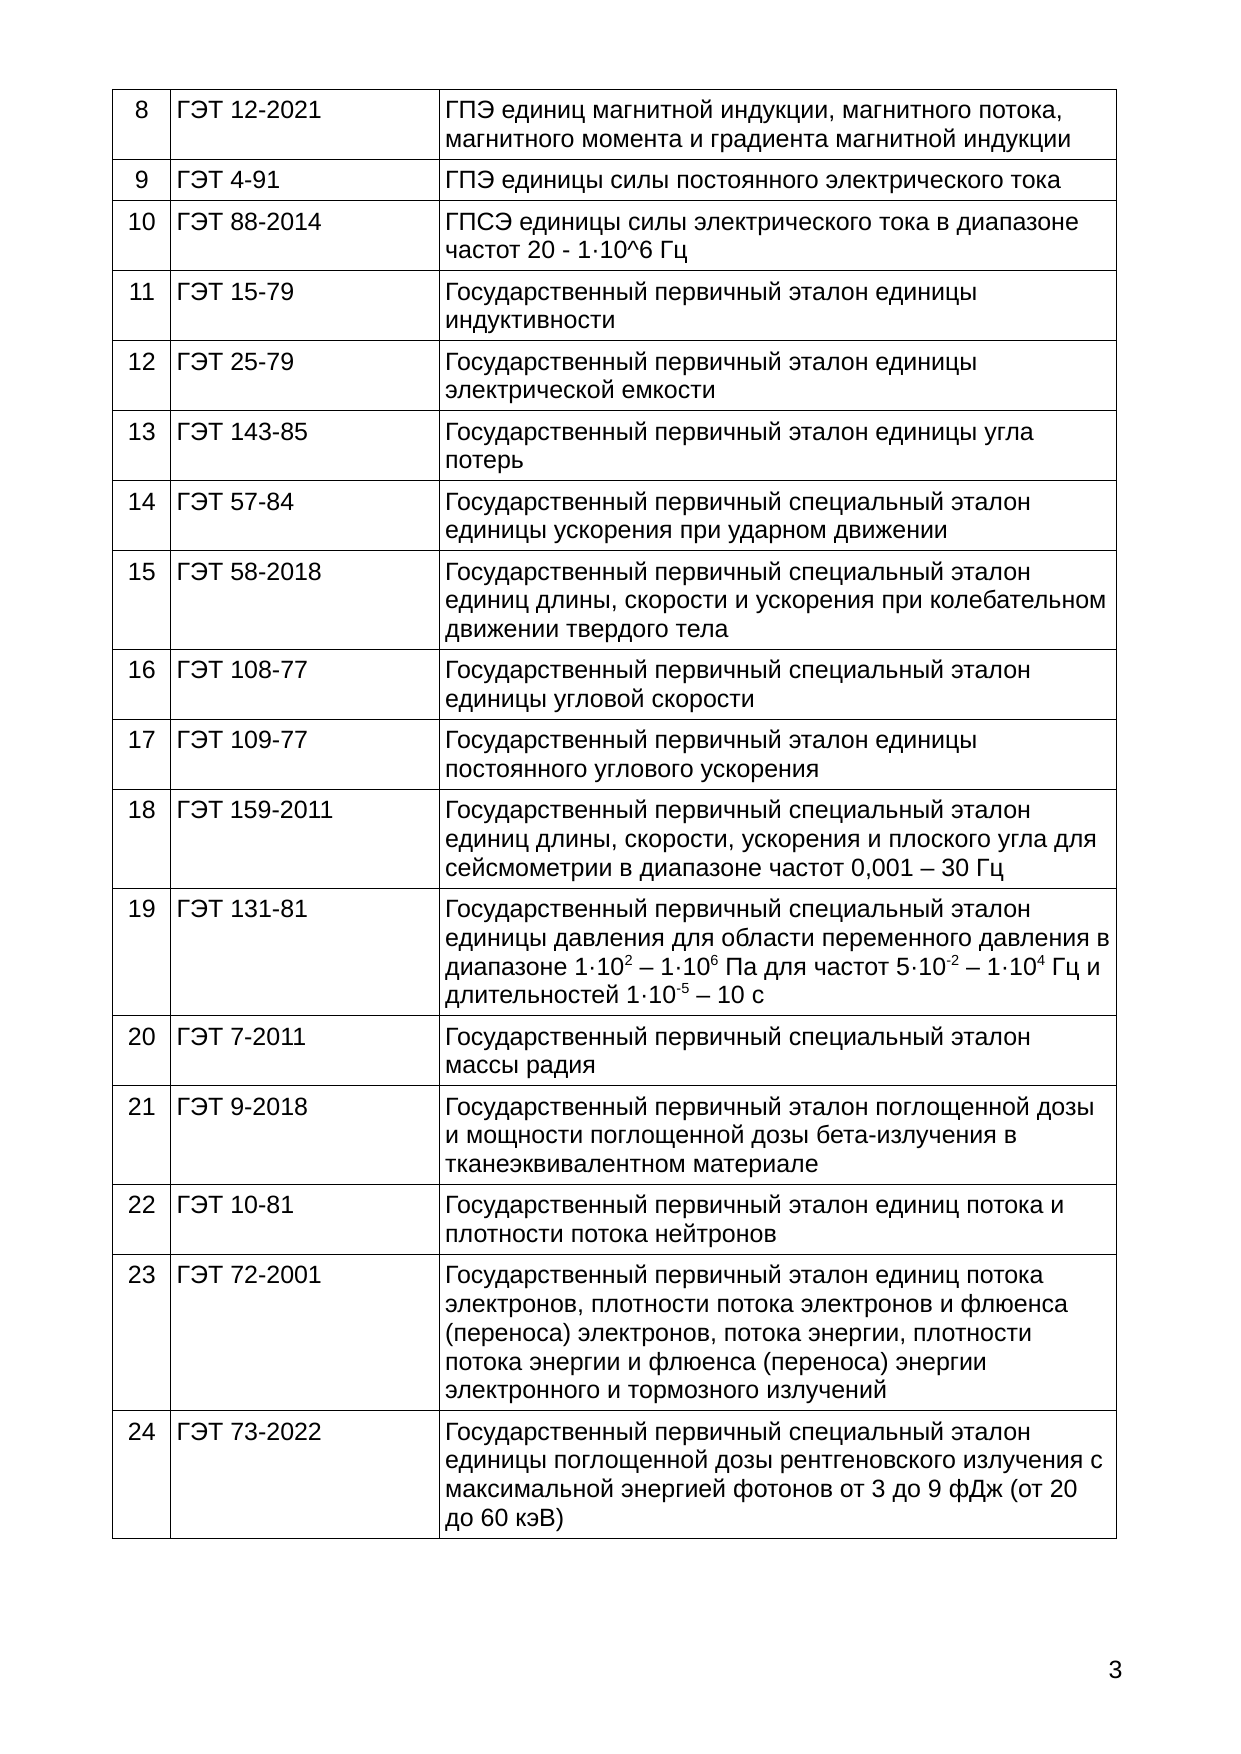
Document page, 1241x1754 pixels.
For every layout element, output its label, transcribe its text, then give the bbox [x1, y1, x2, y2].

table_cell ГПЭ единиц магнитной индукции, магнитного потока, магнитного момента и градиента магнитной индукции [440, 90, 1116, 159]
table_cell 21 [113, 1086, 170, 1184]
table_cell ГЭТ 25-79 [171, 341, 439, 410]
table_cell 11 [113, 271, 170, 340]
table_cell ГЭТ 58-2018 [171, 551, 439, 649]
table_cell ГЭТ 10-81 [171, 1185, 439, 1254]
table_cell ГЭТ 72-2001 [171, 1255, 439, 1410]
table_cell 17 [113, 720, 170, 789]
table_cell ГЭТ 57-84 [171, 481, 439, 550]
table_cell 14 [113, 481, 170, 550]
table_cell Государственный первичный эталон единицы электрической емкости [440, 341, 1116, 410]
table_cell ГПЭ единицы силы постоянного электрического тока [440, 160, 1116, 200]
table_cell Государственный первичный специальный эталон массы радия [440, 1016, 1116, 1085]
table_cell ГЭТ 143-85 [171, 411, 439, 480]
table_cell 23 [113, 1255, 170, 1410]
table_cell 18 [113, 790, 170, 887]
table_cell ГЭТ 108-77 [171, 650, 439, 719]
table_cell Государственный первичный эталон единицы индуктивности [440, 271, 1116, 340]
table_cell 9 [113, 160, 170, 200]
table_cell 22 [113, 1185, 170, 1254]
table_cell Государственный первичный специальный эталон единицы поглощенной дозы рентгеновского излучения с максимальной энергией фотонов от 3 до 9 фДж (от 20 до 60 кэВ) [440, 1411, 1116, 1537]
table_cell Государственный первичный специальный эталон единицы давления для области переменного давления в диапазоне 1·102 – 1·106 Па для частот 5·10-2 – 1·104 Гц и длительностей 1·10-5 – 10 с [440, 889, 1116, 1015]
table_cell ГЭТ 9-2018 [171, 1086, 439, 1184]
table_cell 20 [113, 1016, 170, 1085]
table_cell ГЭТ 15-79 [171, 271, 439, 340]
table_cell 15 [113, 551, 170, 649]
table_cell 8 [113, 90, 170, 159]
table_cell Государственный первичный специальный эталон единицы угловой скорости [440, 650, 1116, 719]
table_cell ГЭТ 131-81 [171, 889, 439, 1015]
table_cell ГЭТ 7-2011 [171, 1016, 439, 1085]
table_cell 13 [113, 411, 170, 480]
table_cell Государственный первичный эталон единиц потока и плотности потока нейтронов [440, 1185, 1116, 1254]
table_cell Государственный первичный эталон поглощенной дозы и мощности поглощенной дозы бета-излучения в тканеэквивалентном материале [440, 1086, 1116, 1184]
table_cell Государственный первичный эталон единицы постоянного углового ускорения [440, 720, 1116, 789]
table_cell 24 [113, 1411, 170, 1537]
table_cell Государственный первичный эталон единиц потока электронов, плотности потока электронов и флюенса (переноса) электронов, потока энергии, плотности потока энергии и флюенса (переноса) энергии электронного и тормозного излучений [440, 1255, 1116, 1410]
table_cell 16 [113, 650, 170, 719]
table_cell ГЭT 159-2011 [171, 790, 439, 887]
table_cell ГПСЭ единицы силы электрического тока в диапазоне частот 20 - 1·10^6 Гц [440, 201, 1116, 270]
table_cell ГЭТ 73-2022 [171, 1411, 439, 1537]
table_cell ГЭТ 109-77 [171, 720, 439, 789]
table_cell Государственный первичный эталон единицы угла потерь [440, 411, 1116, 480]
table_cell Государственный первичный специальный эталон единиц длины, скорости, ускорения и плоского угла для сейсмометрии в диапазоне частот 0,001 – 30 Гц [440, 790, 1116, 887]
table_cell 10 [113, 201, 170, 270]
table_cell 19 [113, 889, 170, 1015]
table_cell ГЭТ 88-2014 [171, 201, 439, 270]
table_cell ГЭТ 4-91 [171, 160, 439, 200]
table_cell Государственный первичный специальный эталон единиц длины, скорости и ускорения при колебательном движении твердого тела [440, 551, 1116, 649]
table_cell ГЭТ 12-2021 [171, 90, 439, 159]
table_cell Государственный первичный специальный эталон единицы ускорения при ударном движении [440, 481, 1116, 550]
table_cell 12 [113, 341, 170, 410]
